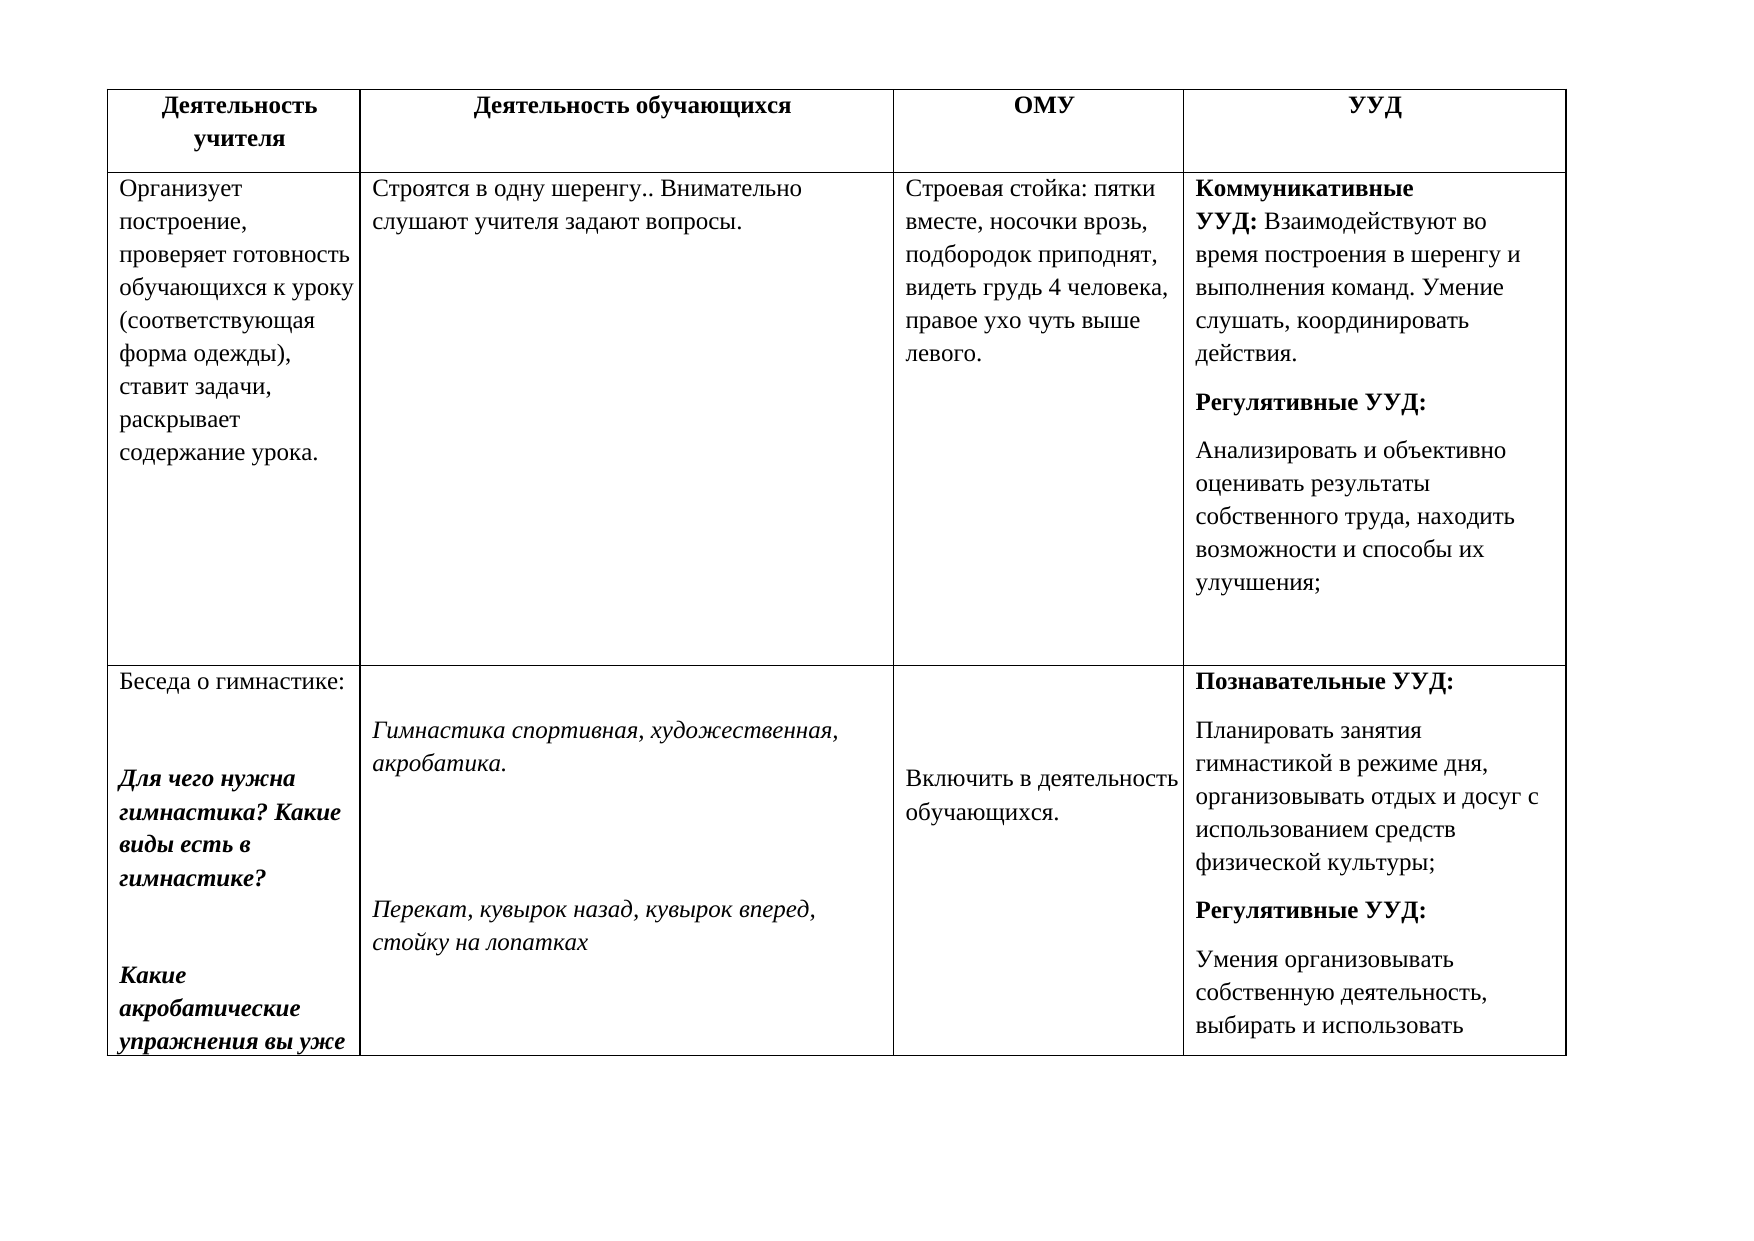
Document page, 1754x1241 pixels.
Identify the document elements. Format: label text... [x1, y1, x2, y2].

table_cell УУД [1184, 90, 1565, 171]
table_cell Строятся в одну шеренгу.. Внимательно слушают учителя задают вопросы. [361, 173, 893, 665]
table_cell Строевая стойка: пятки вместе, носочки врозь, подбородок приподнят, видеть грудь 4 человека, правое ухо чуть выше левого. [894, 173, 1183, 665]
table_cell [894, 666, 1183, 1055]
table_cell Деятельность обучающихся [361, 90, 893, 171]
table_cell Коммуникативные УУД: Взаимодействуют во время построения в шеренгу и выполнения команд. Умение слушать, координировать действия. Регулятивные УУД: Анализировать и объективно оценивать результаты собственного труда, находить возможности и способы их улучшения; [1184, 173, 1565, 665]
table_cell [108, 666, 359, 1055]
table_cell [1184, 666, 1565, 1055]
table_cell Организует построение, проверяет готовность обучающихся к уроку (соответствующая форма одежды), ставит задачи, раскрывает содержание урока. [108, 173, 359, 665]
table_cell ОМУ [894, 90, 1183, 171]
table_cell Деятельность учителя [108, 90, 359, 171]
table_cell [361, 666, 893, 1055]
